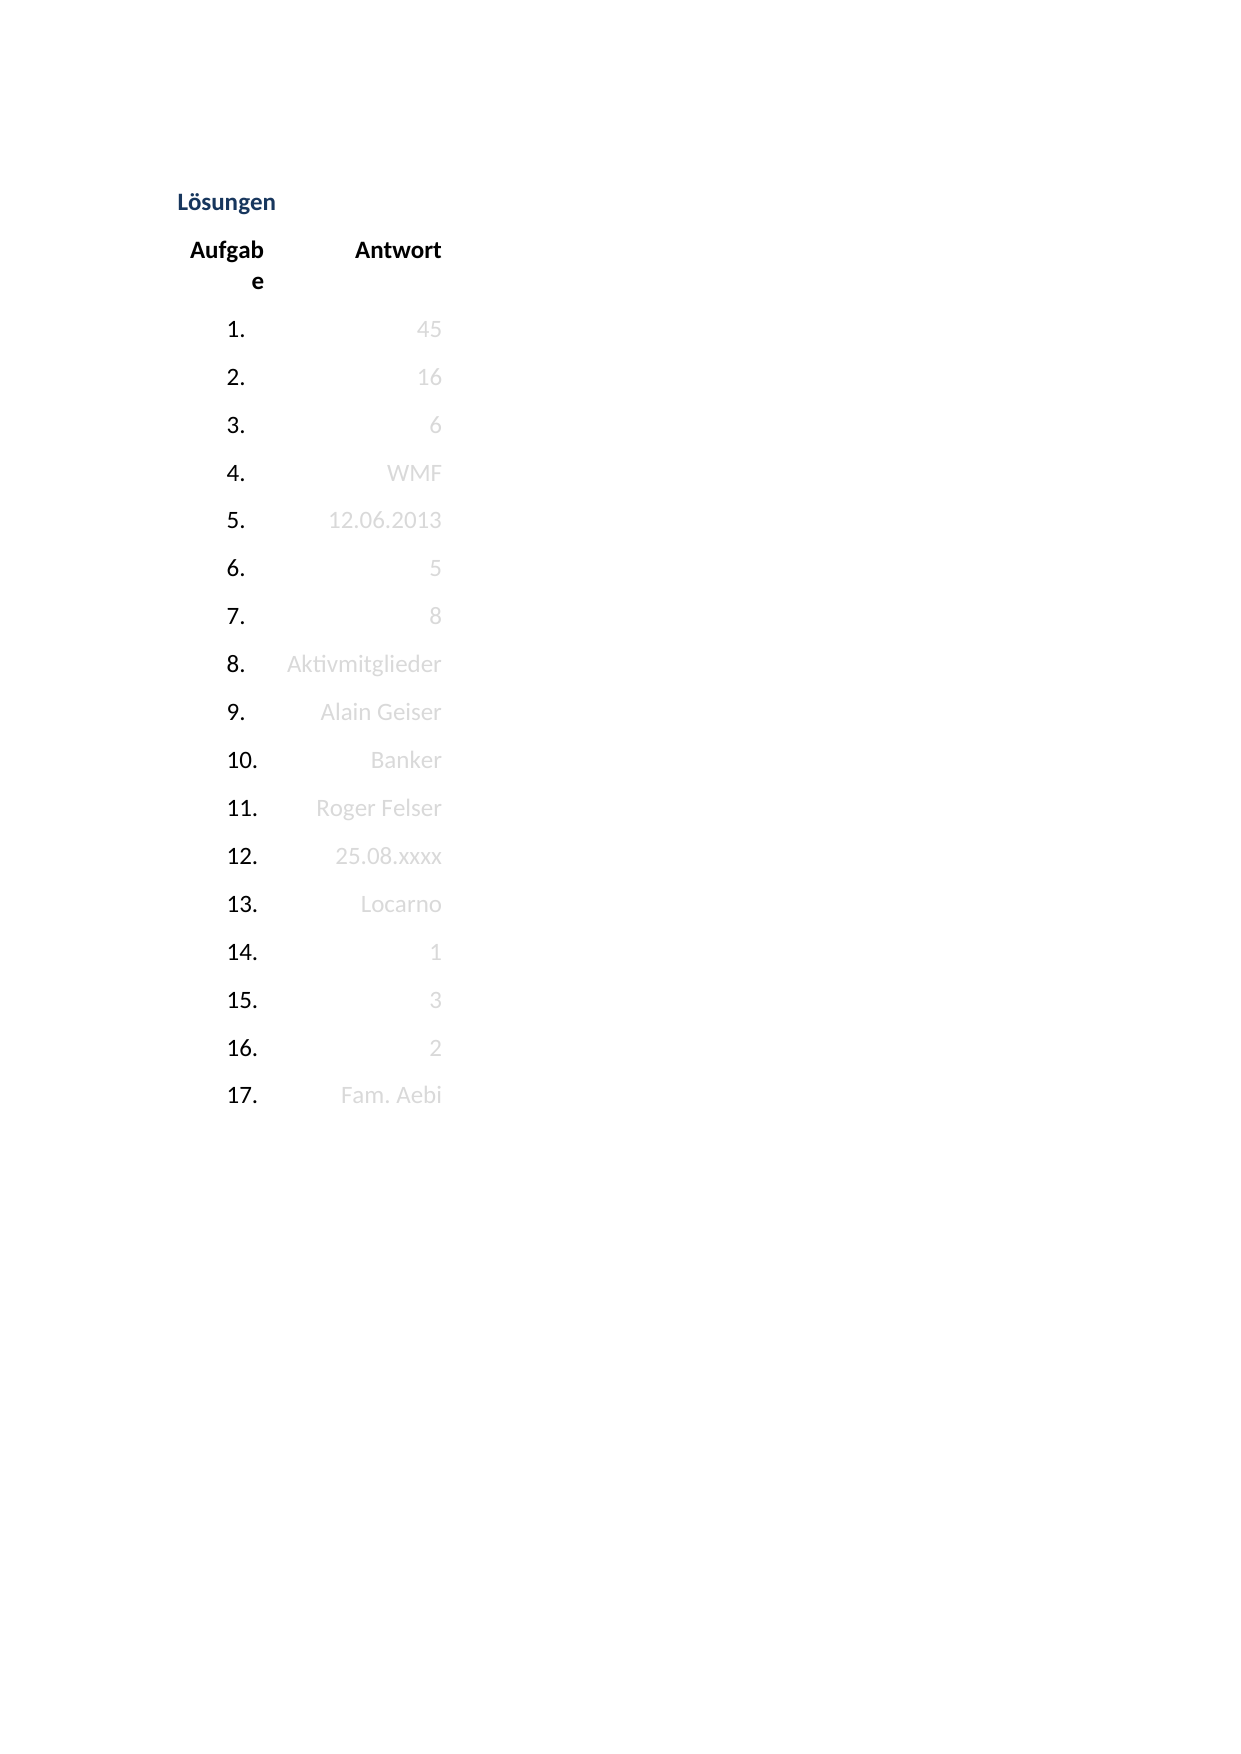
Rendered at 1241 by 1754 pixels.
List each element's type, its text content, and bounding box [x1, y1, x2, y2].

table_cell Aktivmitglieder [275, 639, 453, 687]
table_cell [166, 352, 275, 400]
table_cell [166, 831, 275, 879]
table_cell 6 [275, 400, 453, 448]
table_cell 1 [275, 927, 453, 975]
table_cell [166, 975, 275, 1023]
table_cell 8 [275, 591, 453, 639]
table_cell 3 [275, 975, 453, 1023]
table_cell Fam. Aebi [275, 1071, 453, 1118]
table_cell [166, 591, 275, 639]
table_cell 25.08.xxxx [275, 831, 453, 879]
table_cell [166, 879, 275, 927]
table_cell [166, 927, 275, 975]
table_cell [166, 400, 275, 448]
table_cell [166, 496, 275, 543]
table_header Antwort [275, 225, 453, 304]
table_cell 5 [275, 544, 453, 591]
table_cell Roger Felser [275, 783, 453, 831]
table_cell [166, 735, 275, 783]
table_cell Banker [275, 735, 453, 783]
table_cell 45 [275, 304, 453, 352]
table_cell [166, 544, 275, 591]
table_cell [166, 1071, 275, 1118]
table_cell Alain Geiser [275, 687, 453, 735]
table_cell [166, 783, 275, 831]
table_cell 16 [275, 352, 453, 400]
table_cell [166, 1023, 275, 1071]
table_header Aufgabe [166, 225, 275, 304]
table_cell [166, 448, 275, 496]
table_cell WMF [275, 448, 453, 496]
table_cell 12.06.2013 [275, 496, 453, 543]
subtitle Lösungen [177, 185, 1122, 216]
table_cell [166, 687, 275, 735]
table_cell 2 [275, 1023, 453, 1071]
table_cell [166, 304, 275, 352]
table_cell Locarno [275, 879, 453, 927]
table_cell [166, 639, 275, 687]
